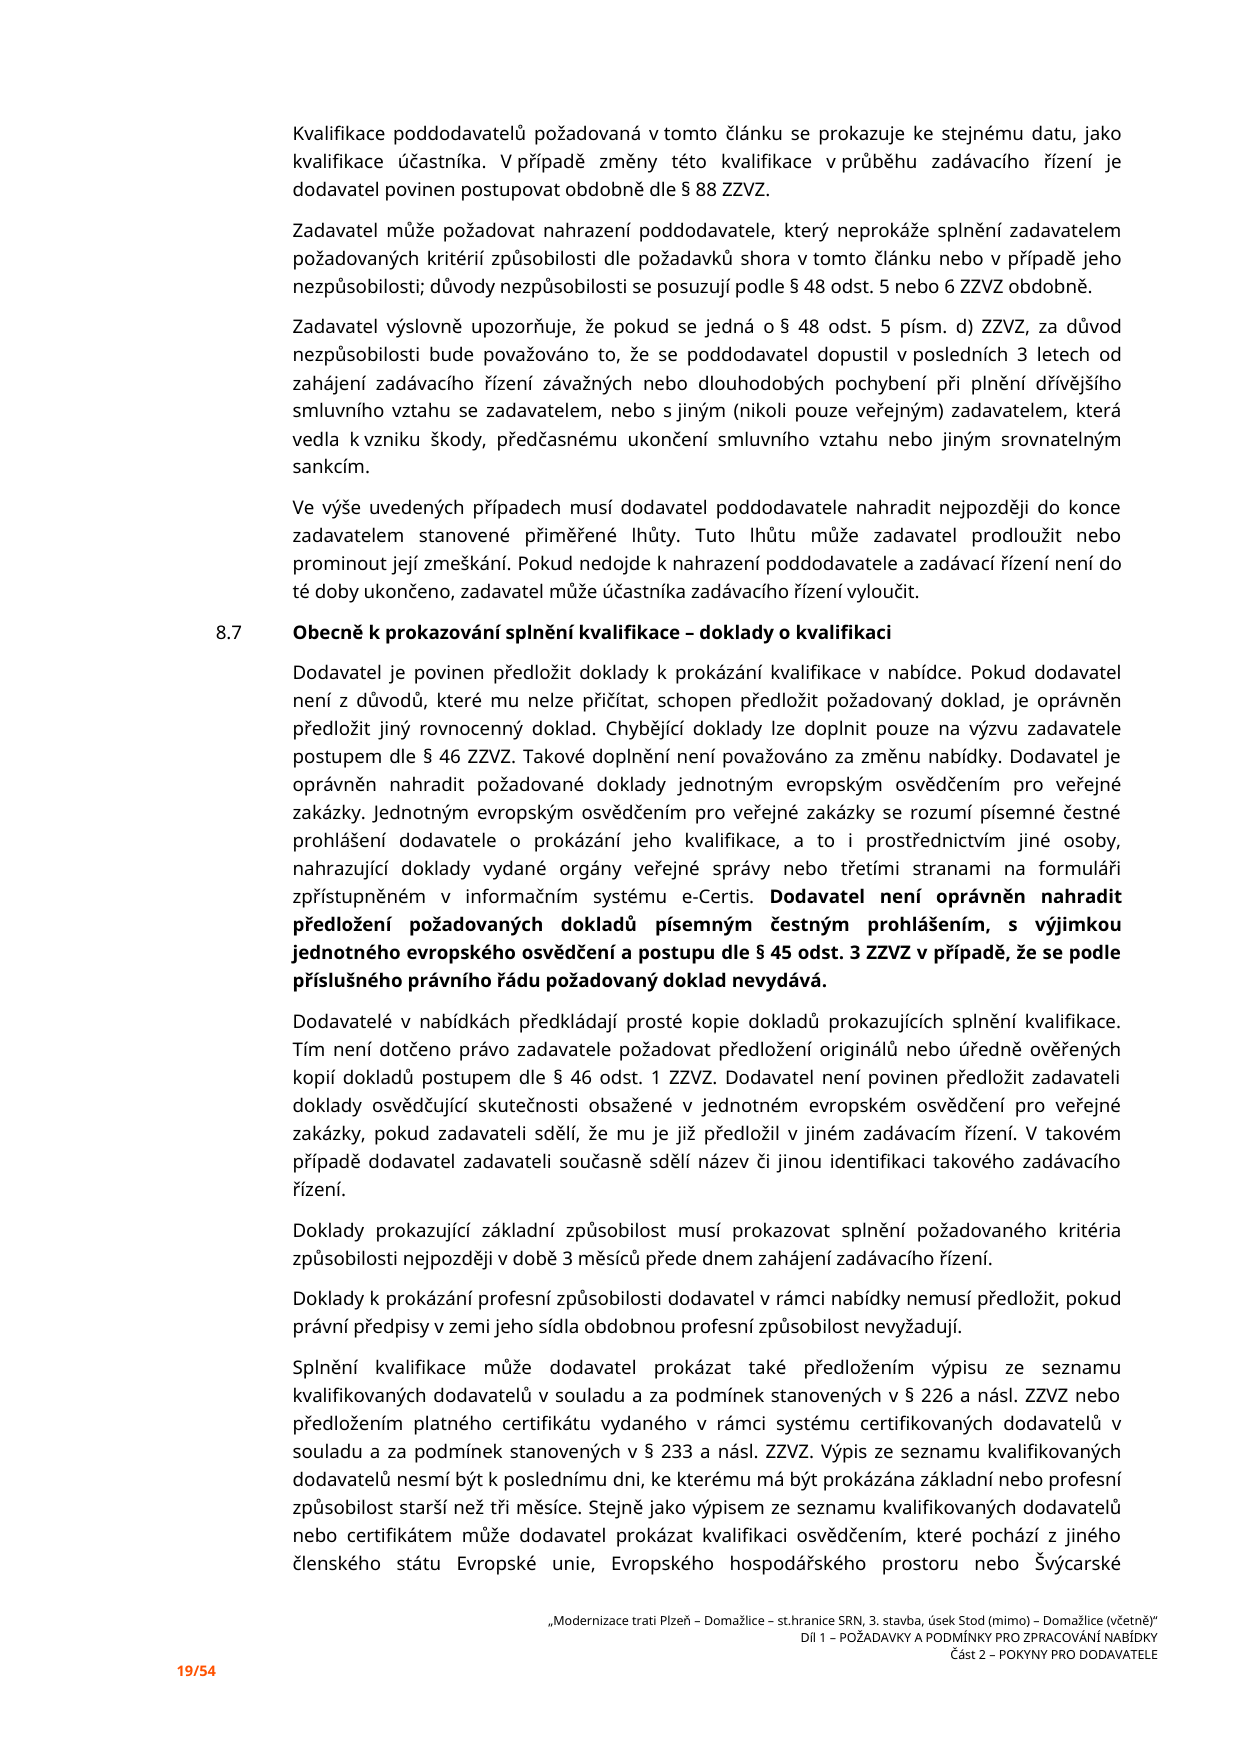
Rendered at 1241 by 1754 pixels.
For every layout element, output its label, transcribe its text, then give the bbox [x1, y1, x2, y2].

text Dodavatel je povinen předložit doklady k prokázání kvalifikace v nabídce. Pokud dodavatel není z důvodů, které mu nelze přičítat, schopen předložit požadovaný doklad, je oprávněn předložit jiný rovnocenný doklad. Chybějící doklady lze doplnit pouze na výzvu zadavatele postupem dle § 46 ZZVZ. Takové doplnění není považováno za změnu nabídky. Dodavatel je oprávněn nahradit požadované doklady jednotným evropským osvědčením pro veřejné zakázky. Jednotným evropským osvědčením pro veřejné zakázky se rozumí písemné čestné prohlášení dodavatele o prokázání jeho kvalifikace, a to i prostřednictvím jiné osoby, nahrazující doklady vydané orgány veřejné správy nebo třetími stranami na formuláři zpřístupněném v informačním systému e-Certis. Dodavatel není oprávněn nahradit předložení požadovaných dokladů písemným čestným prohlášením, s výjimkou jednotného evropského osvědčení a postupu dle § 45 odst. 3 ZZVZ v případě, že se podle příslušného právního řádu požadovaný doklad nevydává. [292, 659, 1122, 993]
text Obecně k prokazování splnění kvalifikace – doklady o kvalifikaci [216, 619, 1122, 644]
text Zadavatel může požadovat nahrazení poddodavatele, který neprokáže splnění zadavatelem požadovaných kritérií způsobilosti dle požadavků shora v tomto článku nebo v případě jeho nezpůsobilosti; důvody nezpůsobilosti se posuzují podle § 48 odst. 5 nebo 6 ZZVZ obdobně. [292, 217, 1122, 299]
text Dodavatelé v nabídkách předkládají prosté kopie dokladů prokazujících splnění kvalifikace. Tím není dotčeno právo zadavatele požadovat předložení originálů nebo úředně ověřených kopií dokladů postupem dle § 46 odst. 1 ZZVZ. Dodavatel není povinen předložit zadavateli doklady osvědčující skutečnosti obsažené v jednotném evropském osvědčení pro veřejné zakázky, pokud zadavateli sdělí, že mu je již předložil v jiném zadávacím řízení. V takovém případě dodavatel zadavateli současně sdělí název či jinou identifikaci takového zadávacího řízení. [292, 1008, 1122, 1202]
text Doklady prokazující základní způsobilost musí prokazovat splnění požadovaného kritéria způsobilosti nejpozději v době 3 měsíců přede dnem zahájení zadávacího řízení. [292, 1217, 1122, 1270]
text Kvalifikace poddodavatelů požadovaná v tomto článku se prokazuje ke stejnému datu, jako kvalifikace účastníka. V případě změny této kvalifikace v průběhu zadávacího řízení je dodavatel povinen postupovat obdobně dle § 88 ZZVZ. [292, 121, 1122, 202]
text Zadavatel výslovně upozorňuje, že pokud se jedná o § 48 odst. 5 písm. d) ZZVZ, za důvod nezpůsobilosti bude považováno to, že se poddodavatel dopustil v posledních 3 letech od zahájení zadávacího řízení závažných nebo dlouhodobých pochybení při plnění dřívějšího smluvního vztahu se zadavatelem, nebo s jiným (nikoli pouze veřejným) zadavatelem, která vedla k vzniku škody, předčasnému ukončení smluvního vztahu nebo jiným srovnatelným sankcím. [292, 314, 1122, 479]
text Doklady k prokázání profesní způsobilosti dodavatel v rámci nabídky nemusí předložit, pokud právní předpisy v zemi jeho sídla obdobnou profesní způsobilost nevyžadují. [292, 1285, 1122, 1339]
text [292, 1354, 1122, 1576]
text Ve výše uvedených případech musí dodavatel poddodavatele nahradit nejpozději do konce zadavatelem stanovené přiměřené lhůty. Tuto lhůtu může zadavatel prodloužit nebo prominout její zmeškání. Pokud nedojde k nahrazení poddodavatele a zadávací řízení není do té doby ukončeno, zadavatel může účastníka zadávacího řízení vyloučit. [292, 494, 1122, 604]
